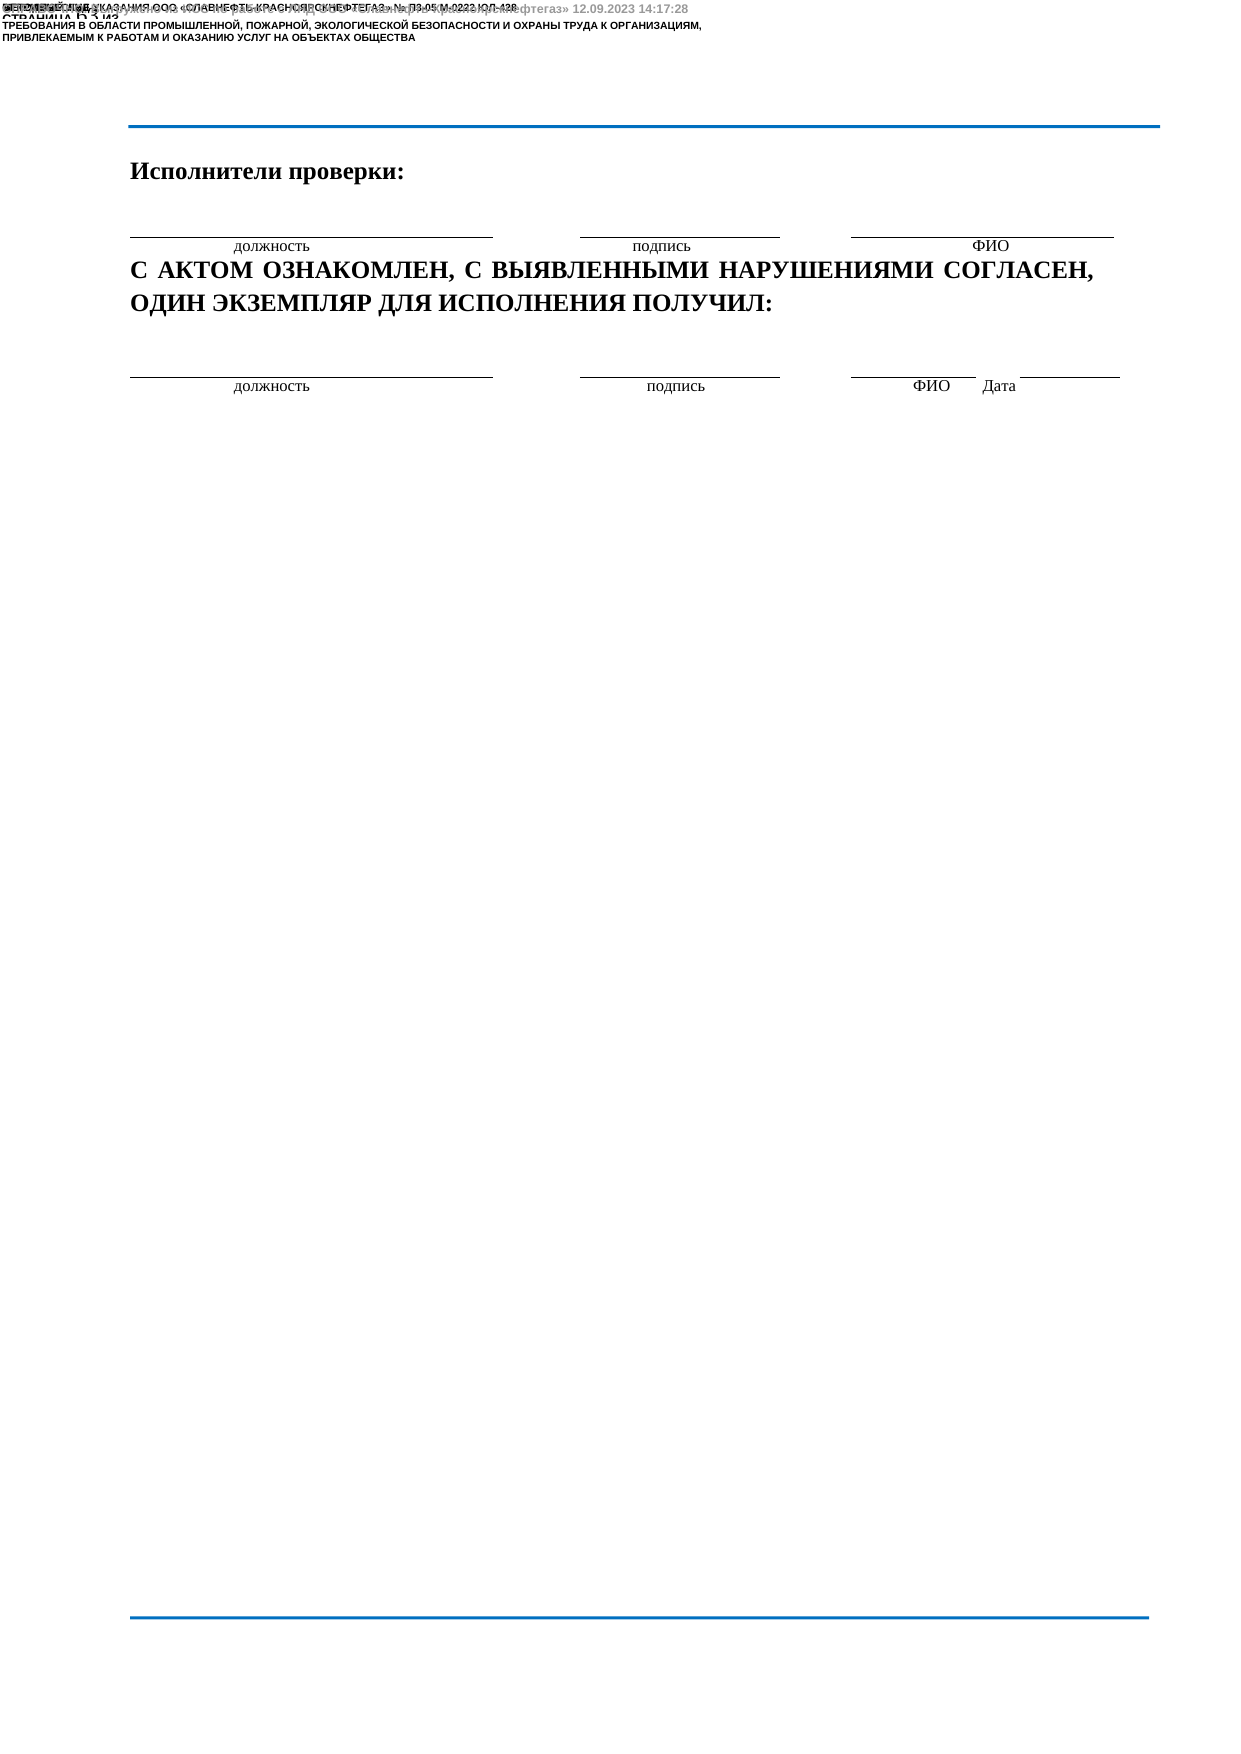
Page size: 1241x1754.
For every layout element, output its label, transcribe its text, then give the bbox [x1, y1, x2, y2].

text должность подпись ФИО Дата [102, 373, 1147, 394]
text должность подпись ФИО [102, 233, 1141, 255]
subtitle Исполнители проверки: [130, 156, 1165, 185]
subtitle С АКТОМ ОЗНАКОМЛЕН, С ВЫЯВЛЕННЫМИ НАРУШЕНИЯМИ СОГЛАСЕН, ОДИН ЭКЗЕМПЛЯР ДЛЯ ИСПОЛНЕНИЯ ПОЛУЧИЛ: [130, 255, 1165, 317]
